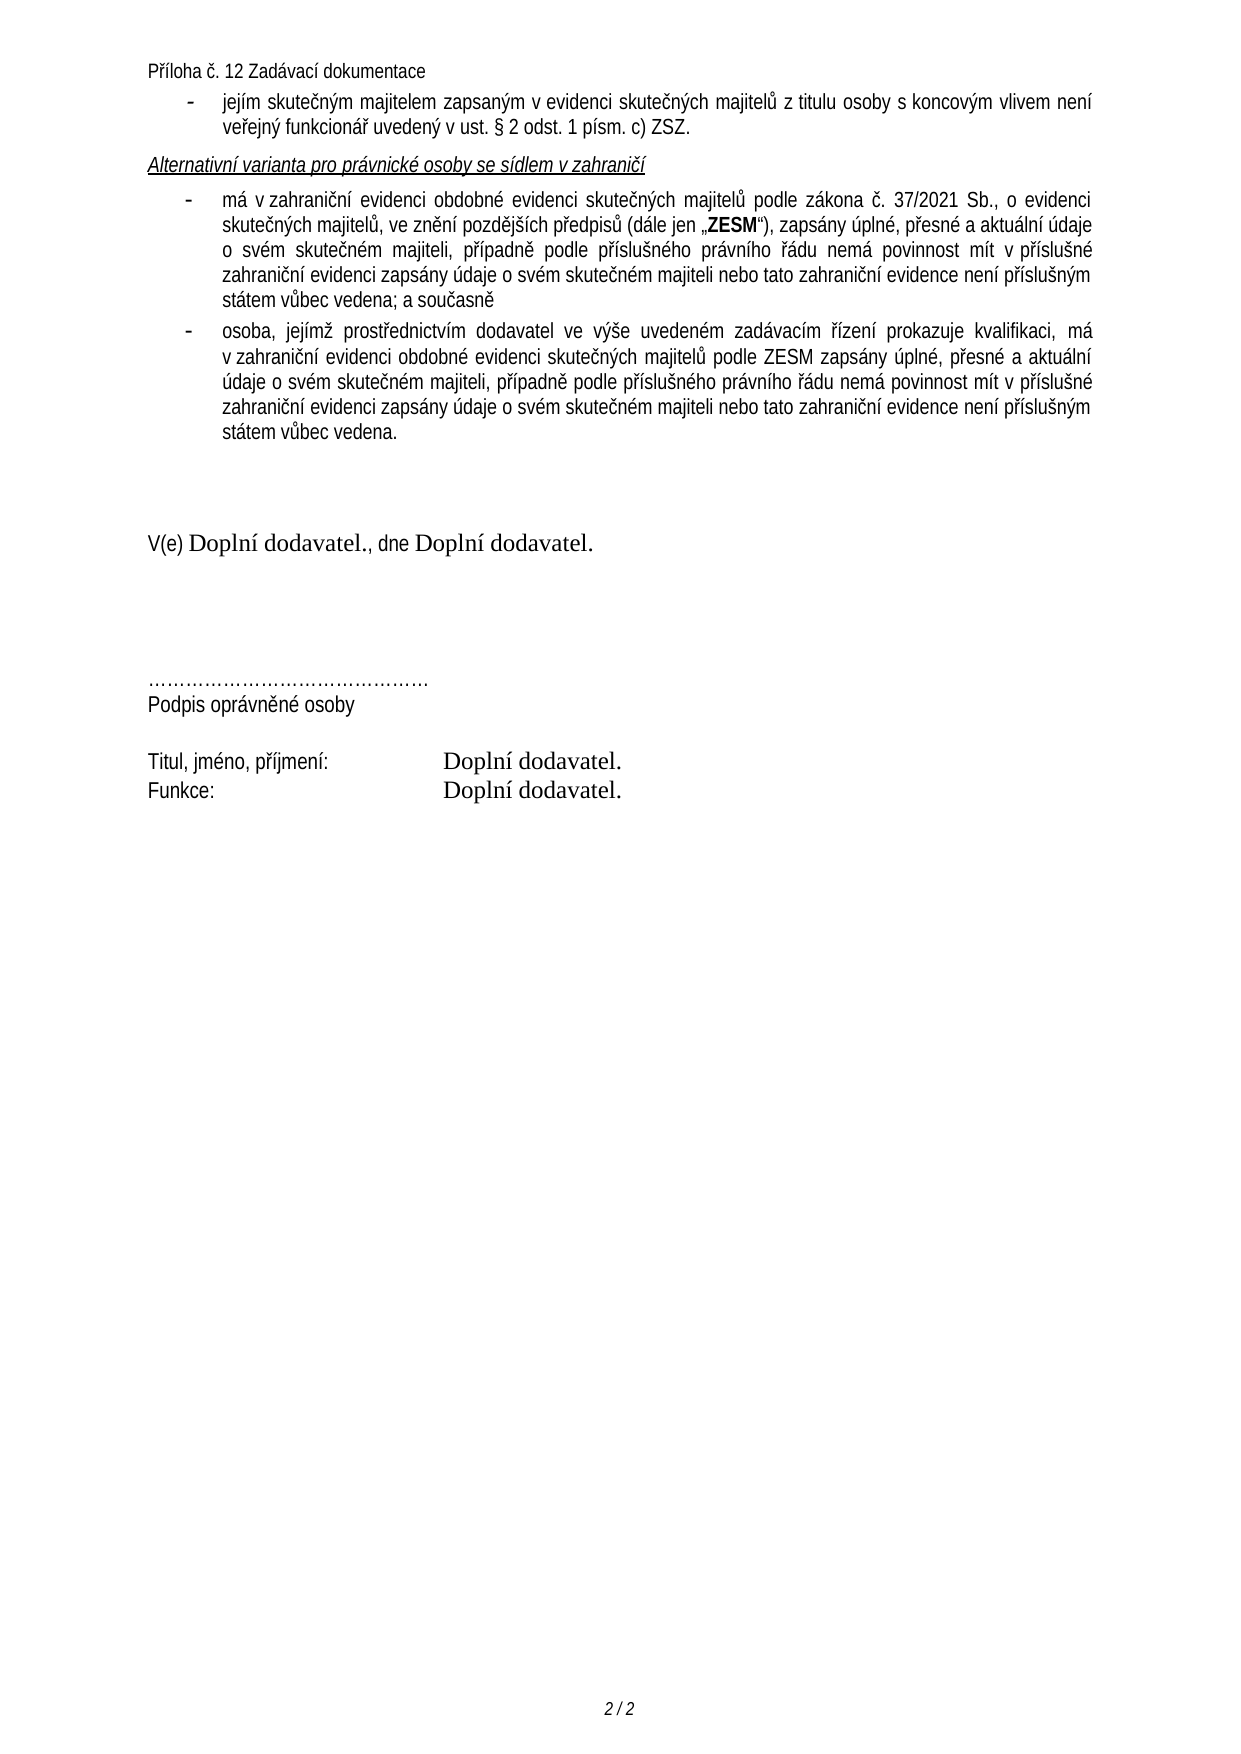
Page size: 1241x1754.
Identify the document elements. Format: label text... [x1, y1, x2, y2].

list jejím skutečným majitelem zapsaným v evidenci skutečných majitelů z titulu osoby s koncovým vlivem není veřejný funkcionář uvedený v ust. § 2 odst. 1 písm. c) ZSZ. [185, 89, 1092, 139]
text V(e) , dne [148, 528, 1093, 557]
list osoba, jejímž prostřednictvím dodavatel ve výše uvedeném zadávacím řízení prokazuje kvalifikaci, má v zahraniční evidenci obdobné evidenci skutečných majitelů podle ZESM zapsány úplné, přesné a aktuální údaje o svém skutečném majiteli, případně podle příslušného právního řádu nemá povinnost mít v příslušné zahraniční evidenci zapsány údaje o svém skutečném majiteli nebo tato zahraniční evidence není příslušným státem vůbec vedena. [185, 318, 1093, 444]
text Podpis oprávněné osoby [148, 691, 1093, 717]
text Alternativní varianta pro právnické osoby se sídlem v zahraničí [148, 151, 1092, 177]
list má v zahraniční evidenci obdobné evidenci skutečných majitelů podle zákona č. 37/2021 Sb., o evidenci skutečných majitelů, ve znění pozdějších předpisů (dále jen „ZESM“), zapsány úplné, přesné a aktuální údaje o svém skutečném majiteli, případně podle příslušného právního řádu nemá povinnost mít v příslušné zahraniční evidenci zapsány údaje o svém skutečném majiteli nebo tato zahraniční evidence není příslušným státem vůbec vedena; a současně [185, 187, 1093, 312]
text Funkce: [148, 775, 1093, 804]
text ……………………………………… [148, 665, 1093, 691]
text Titul, jméno, příjmení: [148, 746, 1093, 775]
